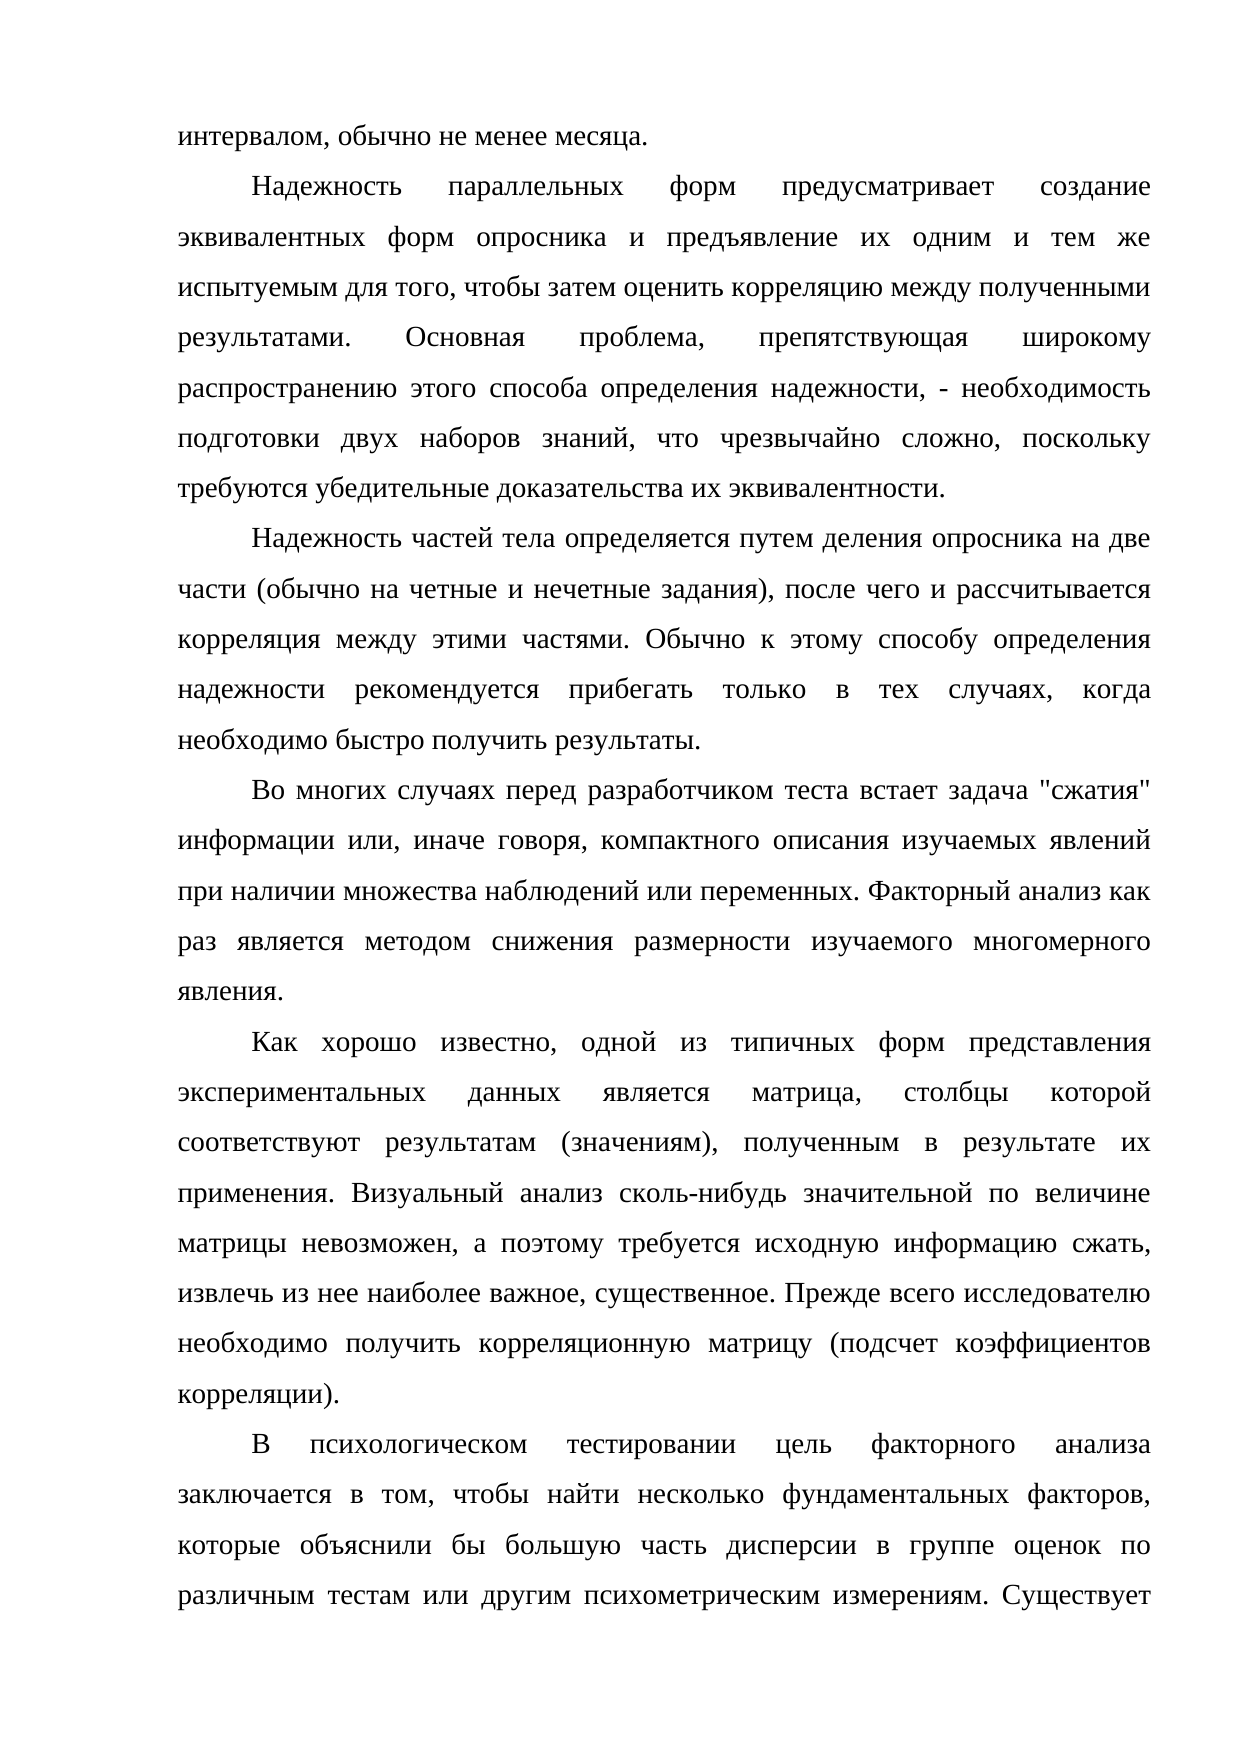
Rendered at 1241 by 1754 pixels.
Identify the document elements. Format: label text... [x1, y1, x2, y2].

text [177, 1426, 1152, 1611]
text Как хорошо известно, одной из типичных форм представления экспериментальных данных является матрица, столбцы которой соответствуют результатам (значениям), полученным в результате их применения. Визуальный анализ сколь-нибудь значительной по величине матрицы невозможен, а поэтому требуется исходную информацию сжать, извлечь из нее наиболее важное, существенное. Прежде всего исследователю необходимо получить корреляционную матрицу (подсчет коэффициентов корреляции). [177, 1024, 1152, 1409]
text Надежность параллельных форм предусматривает создание эквивалентных форм опросника и предъявление их одним и тем же испытуемым для того, чтобы затем оценить корреляцию между полученными результатами. Основная проблема, препятствующая широкому распространению этого способа определения надежности, - необходимость подготовки двух наборов знаний, что чрезвычайно сложно, поскольку требуются убедительные доказательства их эквивалентности. [177, 168, 1152, 504]
text Во многих случаях перед разработчиком теста встает задача "сжатия" информации или, иначе говоря, компактного описания изучаемых явлений при наличии множества наблюдений или переменных. Факторный анализ как раз является методом снижения размерности изучаемого многомерного явления. [177, 772, 1152, 1007]
text Надежность частей тела определяется путем деления опросника на две части (обычно на четные и нечетные задания), после чего и рассчитывается корреляция между этими частями. Обычно к этому способу определения надежности рекомендуется прибегать только в тех случаях, когда необходимо быстро получить результаты. [177, 521, 1152, 755]
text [177, 118, 1152, 152]
